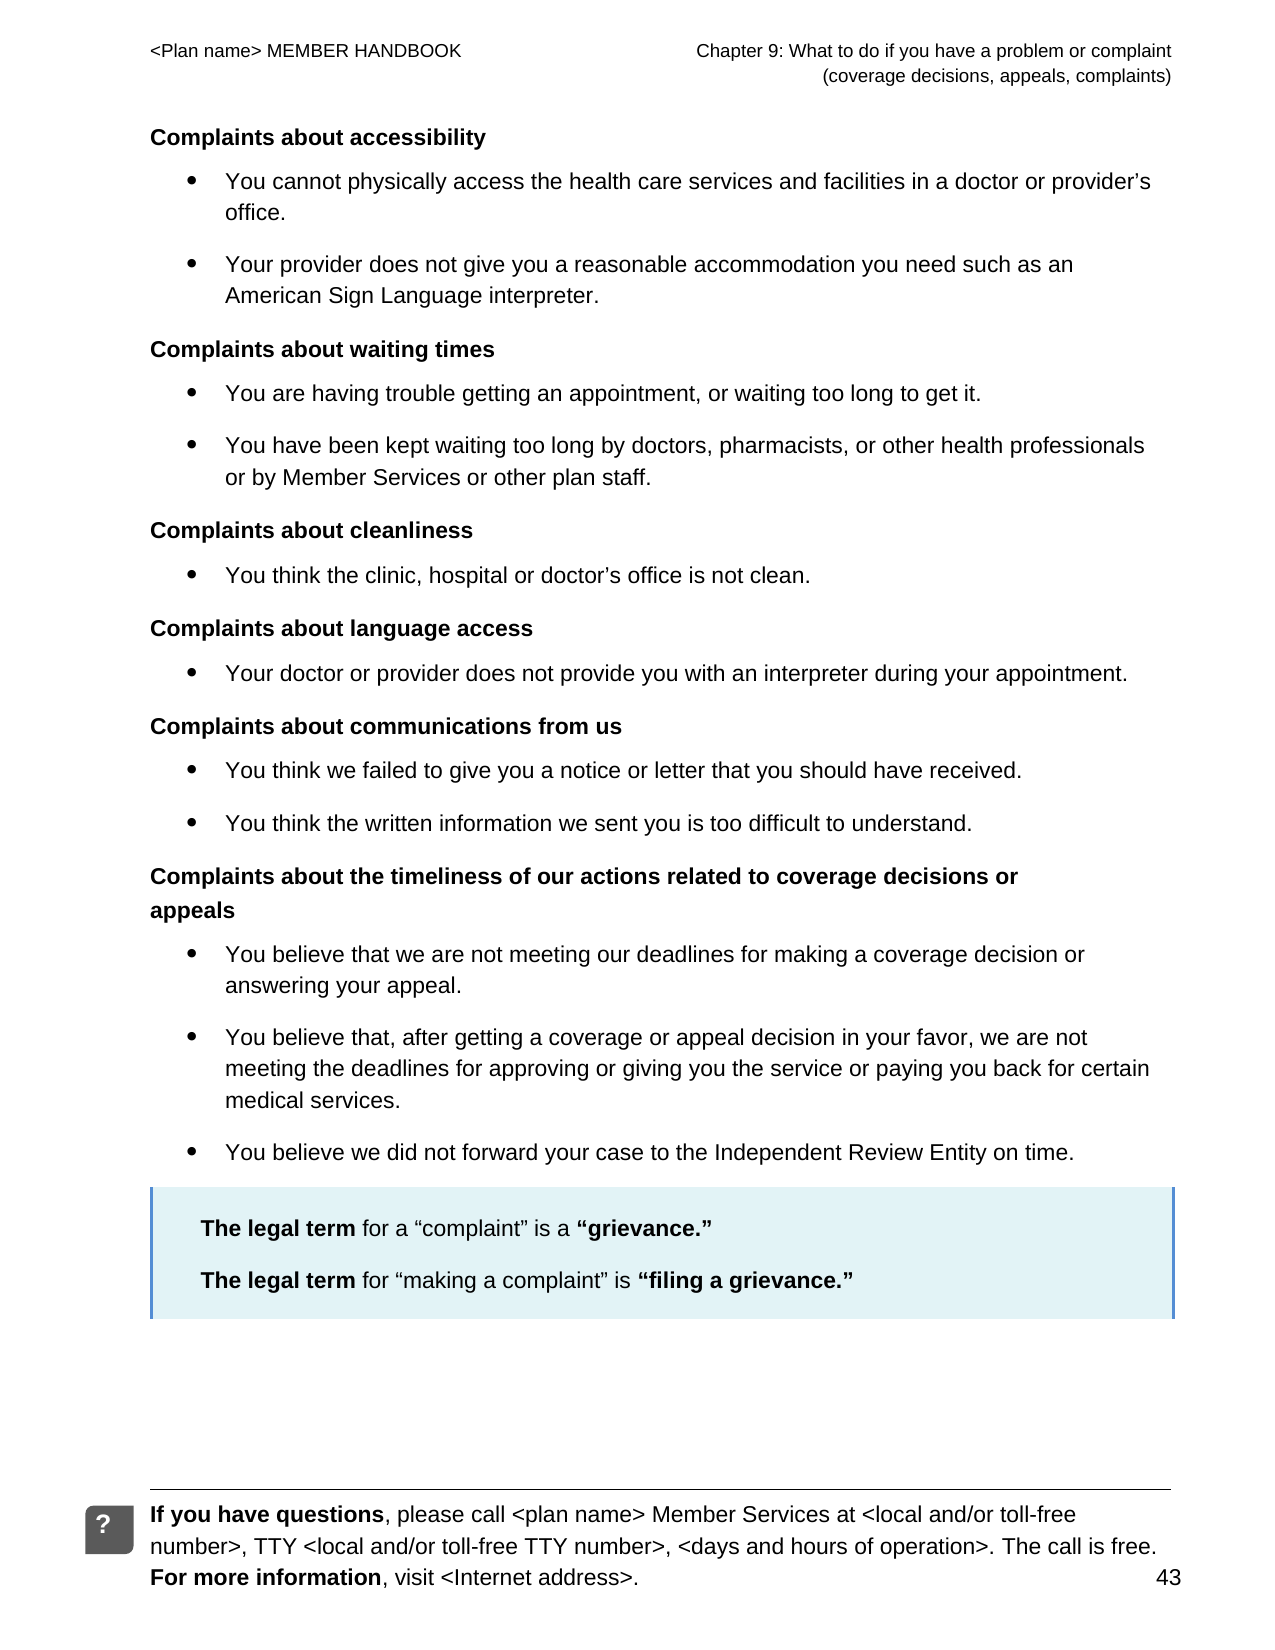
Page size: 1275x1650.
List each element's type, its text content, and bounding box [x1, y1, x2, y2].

list You are having trouble getting an appointment, or waiting too long to get it. [187, 377, 1171, 408]
list You cannot physically access the health care services and facilities in a doctor or provider’s office. [187, 164, 1171, 227]
list You think the written information we sent you is too difficult to understand. [187, 806, 1171, 837]
subtitle Complaints about cleanliness [150, 512, 1096, 546]
table_header The legal term for a “complaint” is a “grievance.” The legal term for “making a complaint” is “filing a grievance.” [153, 1190, 1172, 1315]
subtitle Complaints about accessibility [150, 118, 1096, 152]
list Your provider does not give you a reasonable accommodation you need such as an American Sign Language interpreter. [187, 248, 1171, 310]
list Your doctor or provider does not provide you with an interpreter during your appointment. [187, 656, 1171, 687]
subtitle Complaints about communications from us [150, 708, 1096, 741]
list You believe that, after getting a coverage or appeal decision in your favor, we are not meeting the deadlines for approving or giving you the service or paying you back for certain medical services. [187, 1021, 1171, 1114]
list You think we failed to give you a notice or letter that you should have received. [187, 754, 1171, 785]
list You believe we did not forward your case to the Independent Review Entity on time. [187, 1135, 1171, 1166]
subtitle Complaints about language access [150, 610, 1096, 643]
list You think the clinic, hospital or doctor’s office is not clean. [187, 558, 1171, 589]
list You believe that we are not meeting our deadlines for making a coverage decision or answering your appeal. [187, 937, 1171, 1000]
subtitle Complaints about waiting times [150, 331, 1096, 364]
subtitle Complaints about the timeliness of our actions related to coverage decisions or appeals [150, 858, 1096, 925]
list You have been kept waiting too long by doctors, pharmacists, or other health professionals or by Member Services or other plan staff. [187, 429, 1171, 491]
